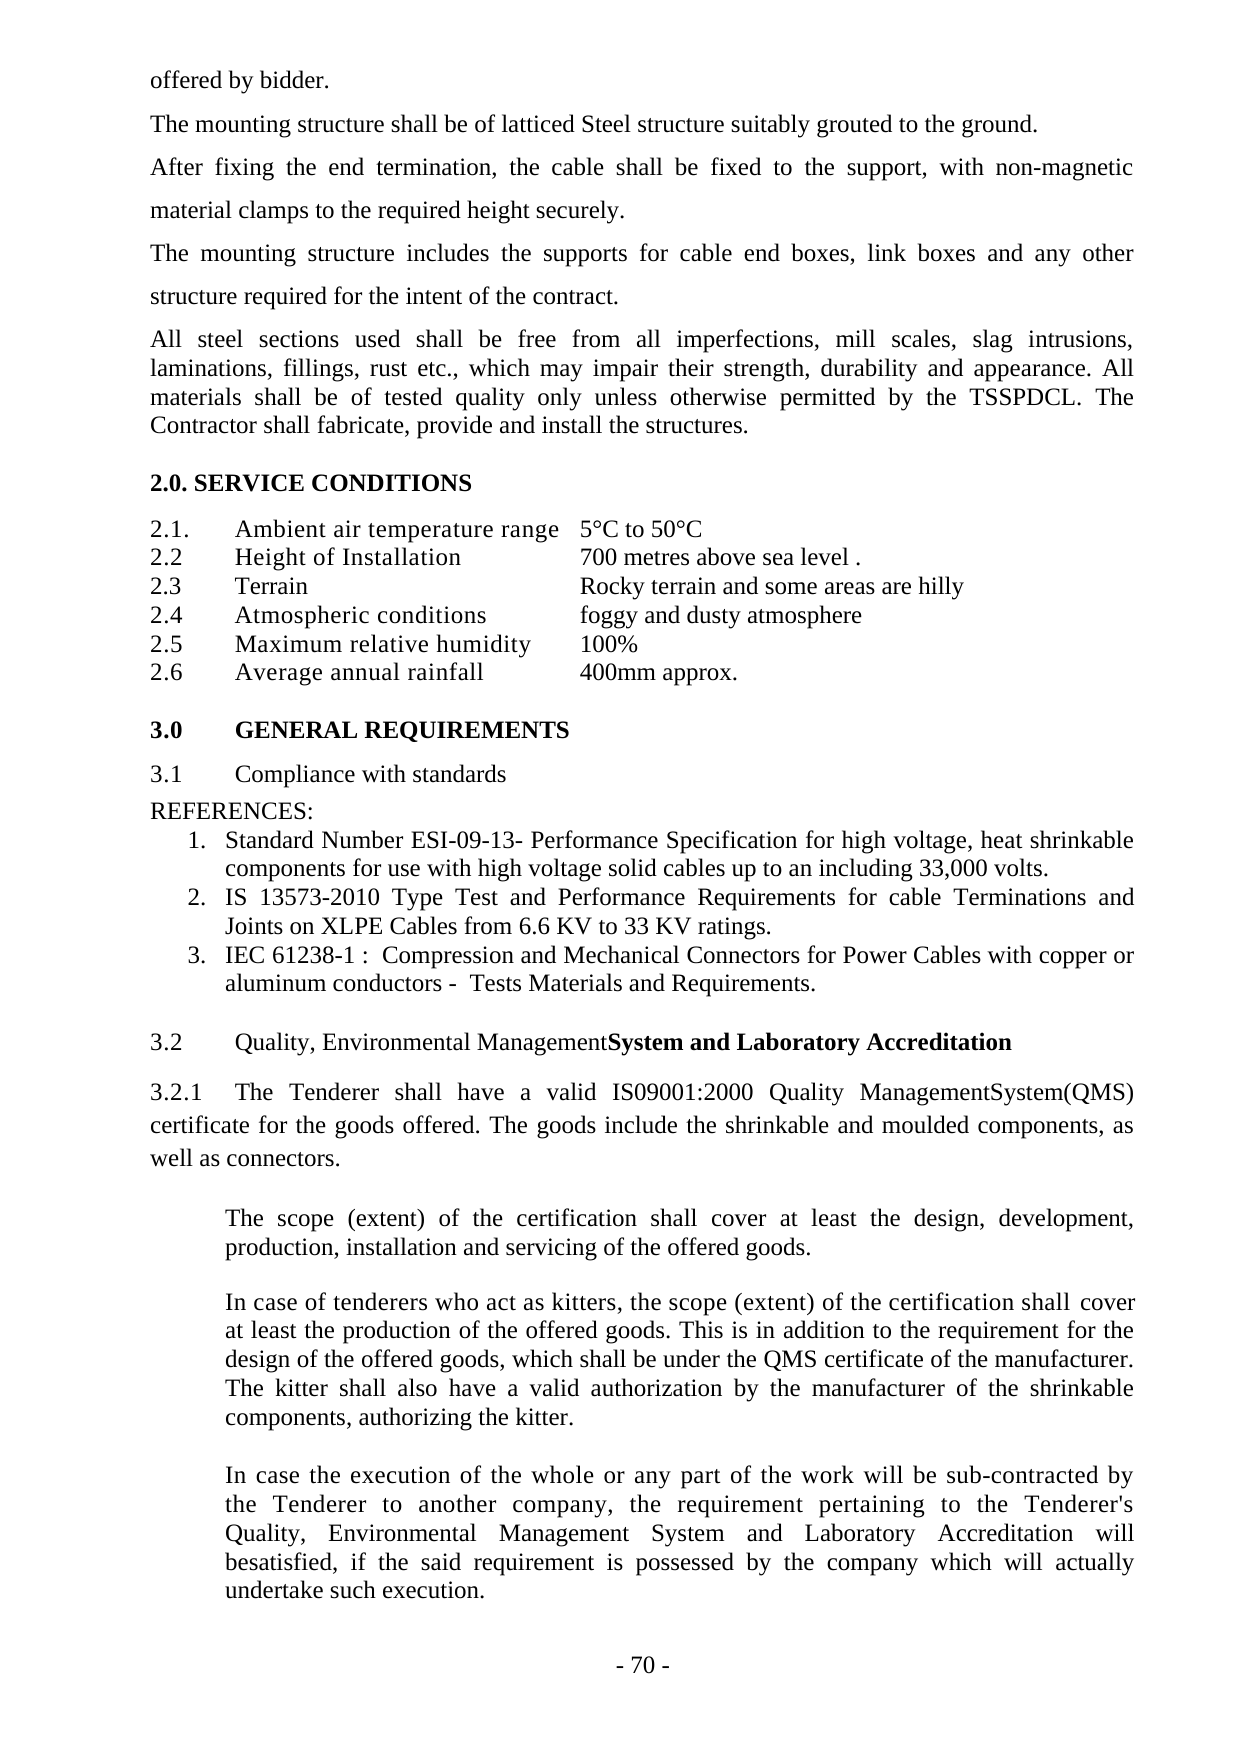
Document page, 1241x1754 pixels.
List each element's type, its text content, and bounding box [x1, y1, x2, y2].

text 3.0 GENERAL REQUIREMENTS [150, 715, 1135, 744]
text 3.2.1 The Tenderer shall have a valid IS09001:2000 Quality ManagementSystem(QMS) certificate for the goods offered. The goods include the shrinkable and moulded components, as well as connectors. [150, 1077, 1135, 1172]
text 2.2 Height of Installation 700 metres above sea level . [150, 542, 1135, 571]
list IS 13573-2010 Type Test and Performance Requirements for cable Terminations and Joints on XLPE Cables from 6.6 KV to 33 KV ratings. [187, 882, 1135, 940]
text The mounting structure includes the supports for cable end boxes, link boxes and any other structure required for the intent of the contract. [150, 238, 1135, 310]
text 2.6 Average annual rainfall 400mm approx. [150, 657, 1135, 686]
text All steel sections used shall be free from all imperfections, mill scales, slag intrusions, laminations, fillings, rust etc., which may impair their strength, durability and appearance. All materials shall be of tested quality only unless otherwise permitted by the TSSPDCL. The Contractor shall fabricate, provide and install the structures. [150, 324, 1135, 439]
text The scope (extent) of the certification shall cover at least the design, development, production, installation and servicing of the offered goods. [225, 1203, 1135, 1260]
text The mounting structure shall be of latticed Steel structure suitably grouted to the ground. [150, 109, 1135, 137]
text 2.3 Terrain Rocky terrain and some areas are hilly [150, 571, 1135, 600]
text 2.4 Atmospheric conditions foggy and dusty atmosphere [150, 600, 1135, 629]
text After fixing the end termination, the cable shall be fixed to the support, with non-magnetic material clamps to the required height securely. [150, 152, 1135, 224]
text 2.0. SERVICE CONDITIONS [150, 468, 1135, 497]
text 3.1 Compliance with standards [150, 759, 1135, 787]
text 3.2 Quality, Environmental ManagementSystem and Laboratory Accreditation [150, 1027, 1135, 1056]
list IEC 61238-1 : Compression and Mechanical Connectors for Power Cables with copper or aluminum conductors - Tests Materials and Requirements. [187, 940, 1135, 997]
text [150, 66, 1135, 94]
text In case of tenderers who act as kitters, the scope (extent) of the certification shall cover at least the production of the offered goods. This is in addition to the requirement for the design of the offered goods, which shall be under the QMS certificate of the manufacturer. The kitter shall also have a valid authorization by the manufacturer of the shrinkable components, authorizing the kitter. [225, 1287, 1135, 1430]
text 2.1. Ambient air temperature range 5°C to 50°C [150, 514, 1135, 542]
text REFERENCES: [150, 796, 1135, 825]
text 2.5 Maximum relative humidity 100% [150, 629, 1135, 657]
list Standard Number ESI-09-13- Performance Specification for high voltage, heat shrinkable components for use with high voltage solid cables up to an including 33,000 volts. [187, 825, 1135, 882]
